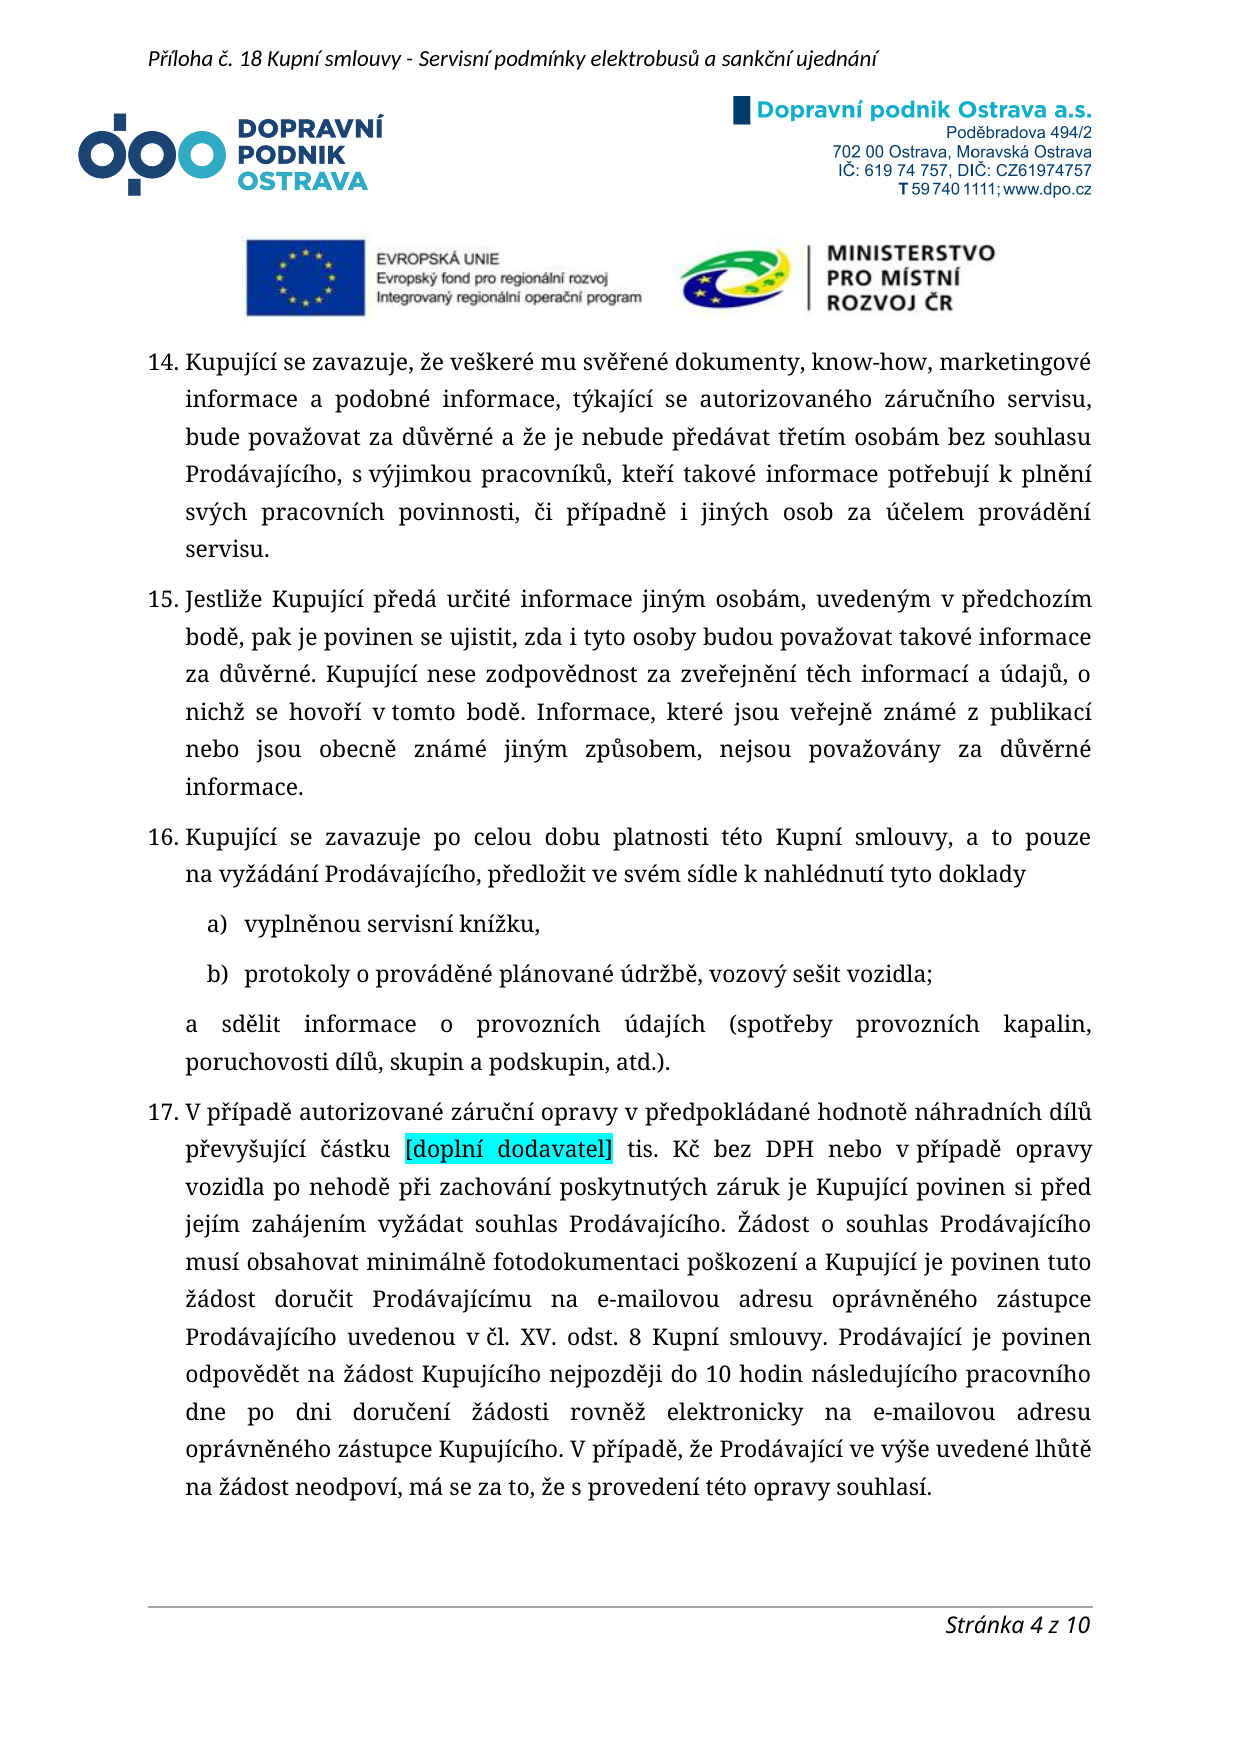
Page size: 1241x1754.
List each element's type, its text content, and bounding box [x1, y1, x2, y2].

list vyplněnou servisní knížku, [207, 908, 1093, 939]
picture [220, 214, 1020, 341]
list Kupující se zavazuje, že veškeré mu svěřené dokumenty, know-how, marketingové informace a podobné informace, týkající se autorizovaného záručního servisu, bude považovat za důvěrné a že je nebude předávat třetím osobám bez souhlasu Prodávajícího, s výjimkou pracovníků, kteří takové informace potřebují k plnění svých pracovních povinnosti, či případně i jiných osob za účelem provádění servisu. [148, 345, 1093, 564]
list Jestliže Kupující předá určité informace jiným osobám, uvedeným v předchozím bodě, pak je povinen se ujistit, zda i tyto osoby budou považovat takové informace za důvěrné. Kupující nese zodpovědnost za zveřejnění těch informací a údajů, o nichž se hovoří v tomto bodě. Informace, které jsou veřejně známé z publikací nebo jsou obecně známé jiným způsobem, nejsou považovány za důvěrné informace. [148, 583, 1093, 802]
list V případě autorizované záruční opravy v předpokládané hodnotě náhradních dílů převyšující částku [doplní dodavatel] tis. Kč bez DPH nebo v případě opravy vozidla po nehodě při zachování poskytnutých záruk je Kupující povinen si před jejím zahájením vyžádat souhlas Prodávajícího. Žádost o souhlas Prodávajícího musí obsahovat minimálně fotodokumentaci poškození a Kupující je povinen tuto žádost doručit Prodávajícímu na e-mailovou adresu oprávněného zástupce Prodávajícího uvedenou v čl. XV. odst. 8 Kupní smlouvy. Prodávající je povinen odpovědět na žádost Kupujícího nejpozději do 10 hodin následujícího pracovního dne po dni doručení žádosti rovněž elektronicky na e-mailovou adresu oprávněného zástupce Kupujícího. V případě, že Prodávající ve výše uvedené lhůtě na žádost neodpoví, má se za to, že s provedení této opravy souhlasí. [148, 1095, 1093, 1502]
picture [733, 96, 1092, 198]
picture [78, 113, 385, 196]
list protokoly o prováděné plánované údržbě, vozový sešit vozidla; [207, 958, 1093, 989]
list Kupující se zavazuje po celou dobu platnosti této Kupní smlouvy, a to pouze na vyžádání Prodávajícího, předložit ve svém sídle k nahlédnutí tyto doklady [148, 820, 1093, 889]
list a sdělit informace o provozních údajích (spotřeby provozních kapalin, poruchovosti dílů, skupin a podskupin, atd.). [185, 1008, 1093, 1077]
